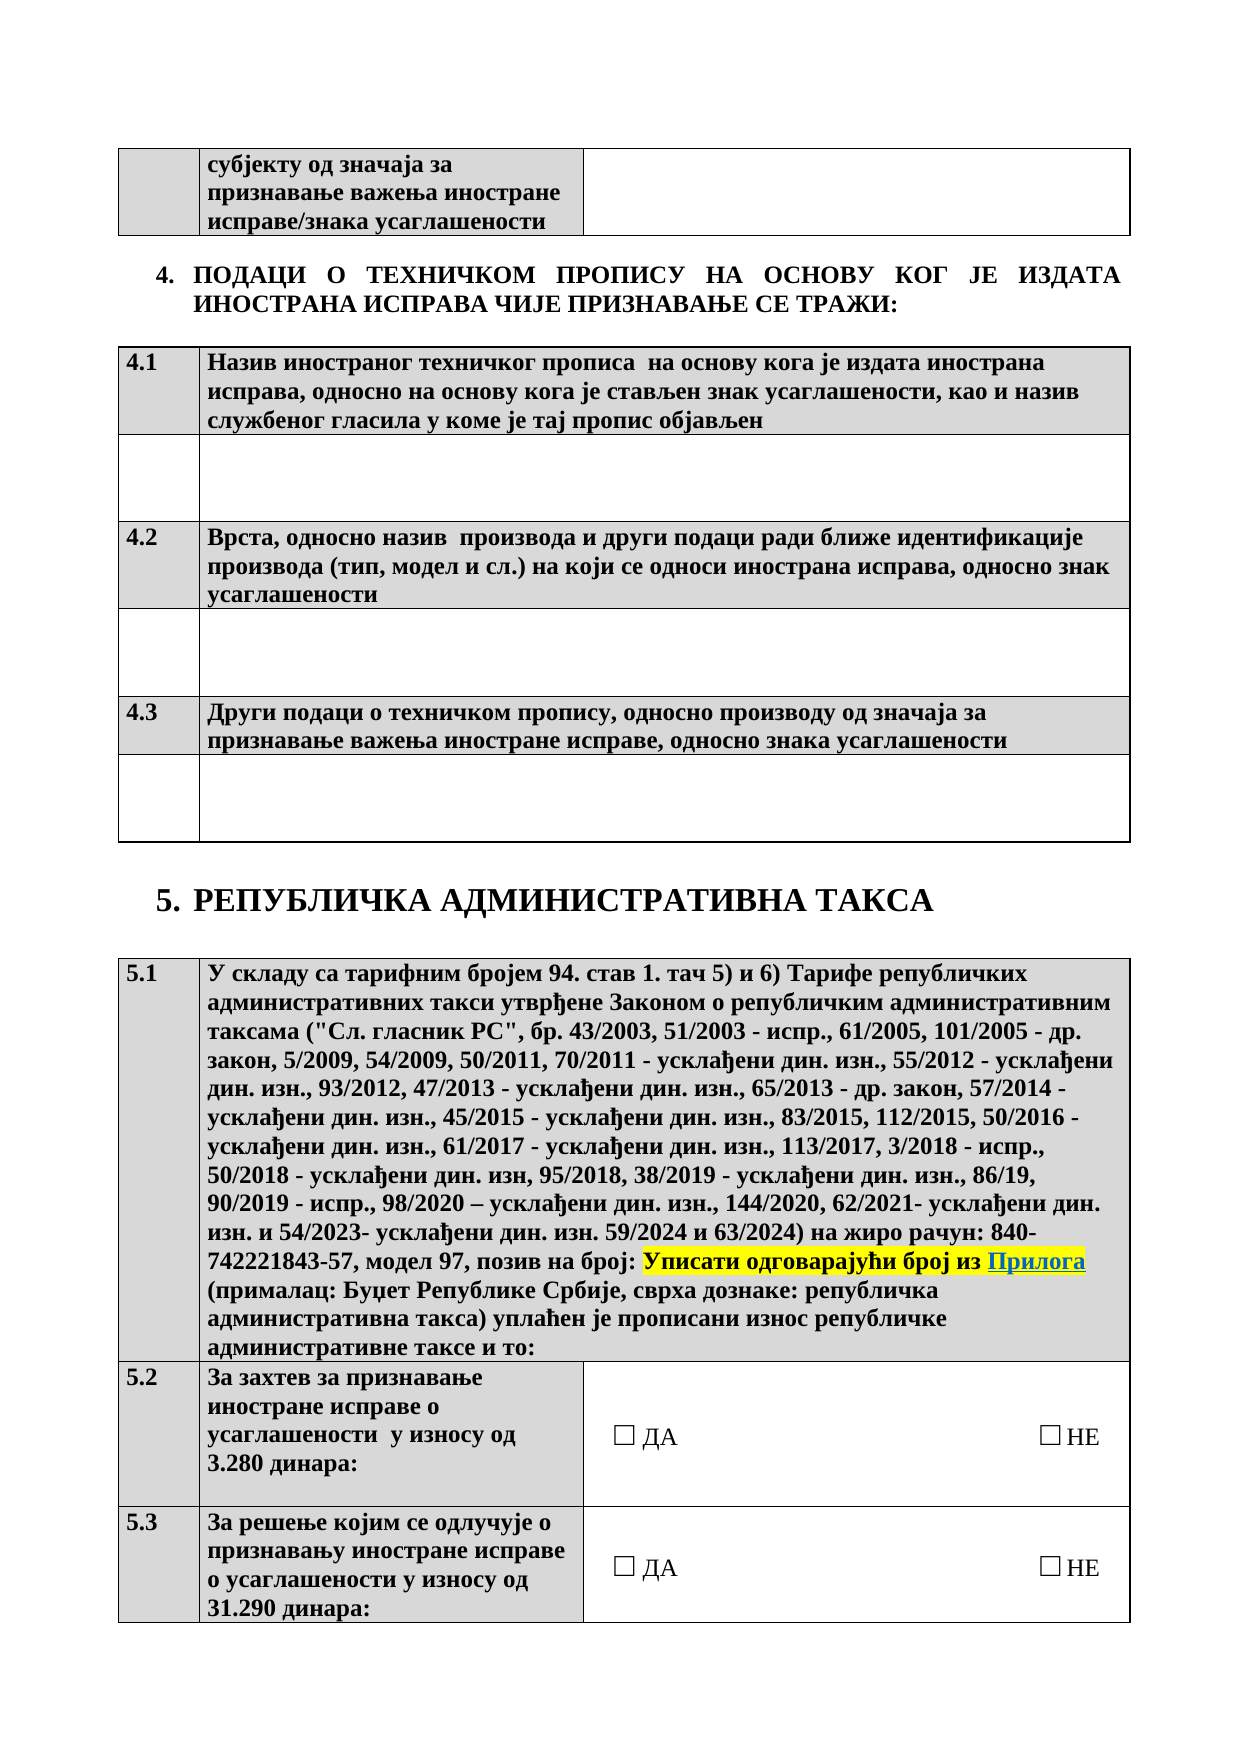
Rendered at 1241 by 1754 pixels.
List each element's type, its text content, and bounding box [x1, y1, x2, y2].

table_header Назив иностраног техничког прописа на основу кога је издата инострана исправа, односно на основу кога је стављен знак усаглашености, као и назив службеног гласила у коме је тај пропис објављен [200, 348, 1129, 434]
table_cell [200, 435, 1129, 521]
table_cell 4.3 [119, 697, 199, 754]
table_cell За захтев за признавање иностране исправе о усаглашености у износу од 3.280 динара: [200, 1362, 583, 1506]
table_cell 5.3 [119, 1507, 199, 1622]
table_cell Други подаци о техничком пропису, односно производу од значаја за признавање важења иностране исправе, односно знака усаглашености [200, 697, 1129, 754]
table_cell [200, 149, 583, 235]
table_cell [200, 609, 1129, 696]
table_cell 5.2 [119, 1362, 199, 1506]
table_cell [119, 435, 199, 521]
table_cell 3.7 [119, 149, 199, 235]
list РЕПУБЛИЧКА АДМИНИСТРАТИВНА ТАКСА [156, 881, 1122, 919]
table_cell [119, 609, 199, 696]
table_cell [200, 755, 1129, 841]
table_cell □ ДА □ НЕ [584, 1362, 1129, 1506]
table_header У складу са тарифним бројем 94. став 1. тач 5) и 6) Тарифе републичких административних такси утврђене Законом о републичким административним таксама ("Сл. гласник РС", бр. 43/2003, 51/2003 - испр., 61/2005, 101/2005 - др. закон, 5/2009, 54/2009, 50/2011, 70/2011 - усклађени дин. изн., 55/2012 - усклађени дин. изн., 93/2012, 47/2013 - усклађени дин. изн., 65/2013 - др. закон, 57/2014 - усклађени дин. изн., 45/2015 - усклађени дин. изн., 83/2015, 112/2015, 50/2016 - усклађени дин. изн., 61/2017 - усклађени дин. изн., 113/2017, 3/2018 - испр., 50/2018 - усклађени дин. изн, 95/2018, 38/2019 - усклађени дин. изн., 86/19, 90/2019 - испр., 98/2020 – усклађени дин. изн., 144/2020, 62/2021- усклађени дин. изн. и 54/2023- усклађени дин. изн. 59/2024 и 63/2024) на жиро рачун: 840-742221843-57, модел 97, позив на број: Уписати одговарајући број из Прилога (прималац: Буџет Републике Србије, сврха дознаке: републичка административна такса) уплаћен је прописани износ републичке административне таксе и то: [200, 959, 1129, 1361]
table_cell За решење којим се одлучује о признавању иностране исправе о усаглашености у износу од 31.290 динара: [200, 1507, 583, 1622]
table_cell □ ДА □ НЕ [584, 1507, 1129, 1622]
table_cell 4.2 [119, 522, 199, 608]
table_cell [584, 149, 1129, 235]
table_cell [119, 755, 199, 841]
table_cell Врста, односно назив производа и други подаци ради ближе идентификације производа (тип, модел и сл.) на који се односи инострана исправа, односно знак усаглашености [200, 522, 1129, 608]
list ПОДАЦИ О ТЕХНИЧКОМ ПРОПИСУ НА ОСНОВУ КОГ ЈЕ ИЗДАТА ИНОСТРАНА ИСПРАВА ЧИЈЕ ПРИЗНАВАЊЕ СЕ ТРАЖИ: [156, 260, 1122, 318]
table_header 4.1 [119, 348, 199, 434]
table_header 5.1 [119, 959, 199, 1361]
